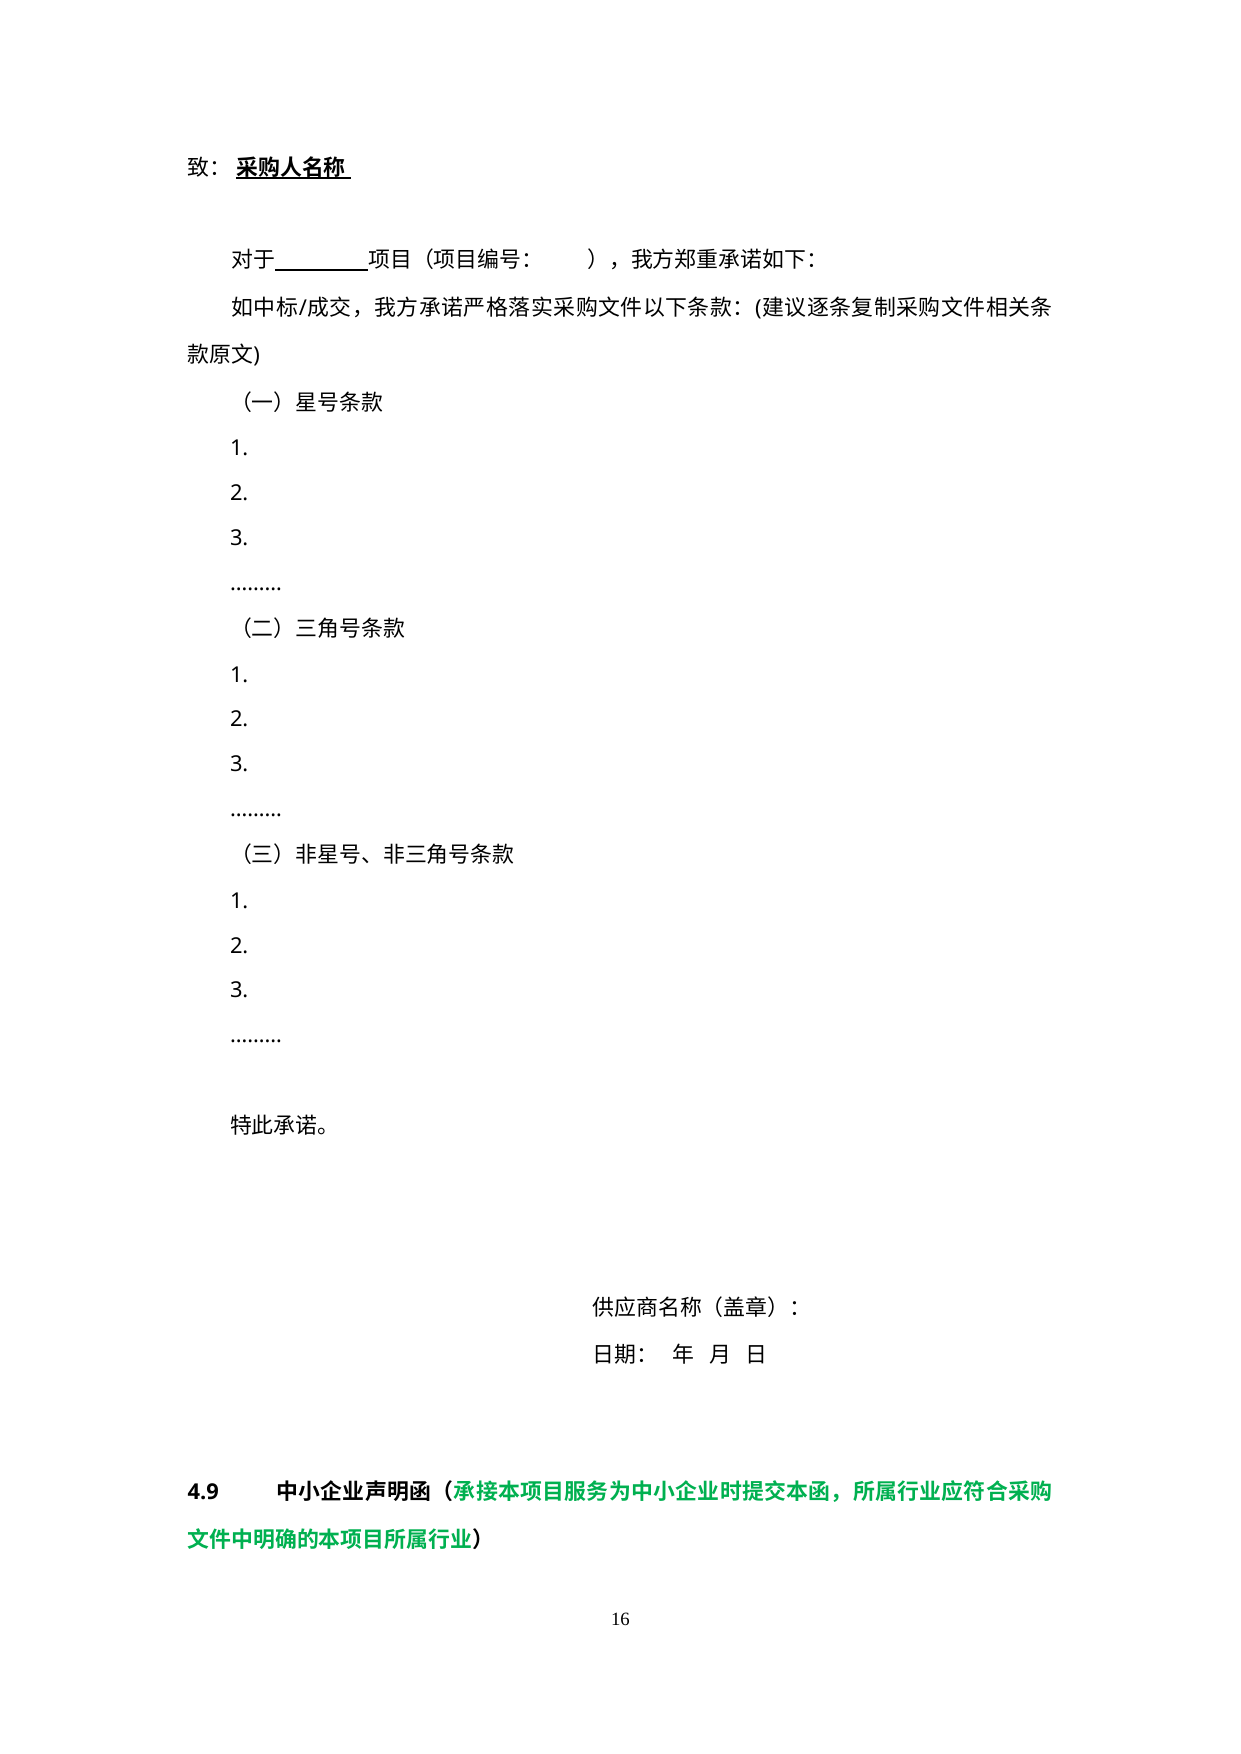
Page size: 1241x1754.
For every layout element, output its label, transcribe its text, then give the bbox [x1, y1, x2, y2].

text 致： 采购人名称 [187, 150, 1053, 182]
text 特此承诺。 [187, 1108, 1053, 1140]
text 1. [187, 885, 1053, 915]
text 日期： 年 月 日 [187, 1337, 1053, 1369]
text ……… [187, 793, 1053, 822]
text 对于 项目（项目编号： ），我方郑重承诺如下： [187, 242, 1053, 274]
text 2. [187, 477, 1053, 507]
text 2. [187, 929, 1053, 959]
text 供应商名称（盖章）： [187, 1290, 1053, 1322]
text 3. [187, 748, 1053, 778]
text 2. [187, 703, 1053, 733]
text ……… [187, 566, 1053, 596]
text （一）星号条款 [187, 385, 1053, 417]
text （三）非星号、非三角号条款 [187, 837, 1053, 869]
text 如中标/成交，我方承诺严格落实采购文件以下条款：(建议逐条复制采购文件相关条款原文) [187, 290, 1053, 369]
text ……… [187, 1019, 1053, 1049]
text 3. [187, 522, 1053, 552]
text 1. [187, 659, 1053, 688]
text 3. [187, 974, 1053, 1004]
text （二）三角号条款 [187, 611, 1053, 643]
subtitle 4.9 中小企业声明函（承接本项目服务为中小企业时提交本函，所属行业应符合采购文件中明确的本项目所属行业） [187, 1474, 1053, 1553]
text 1. [187, 432, 1053, 462]
